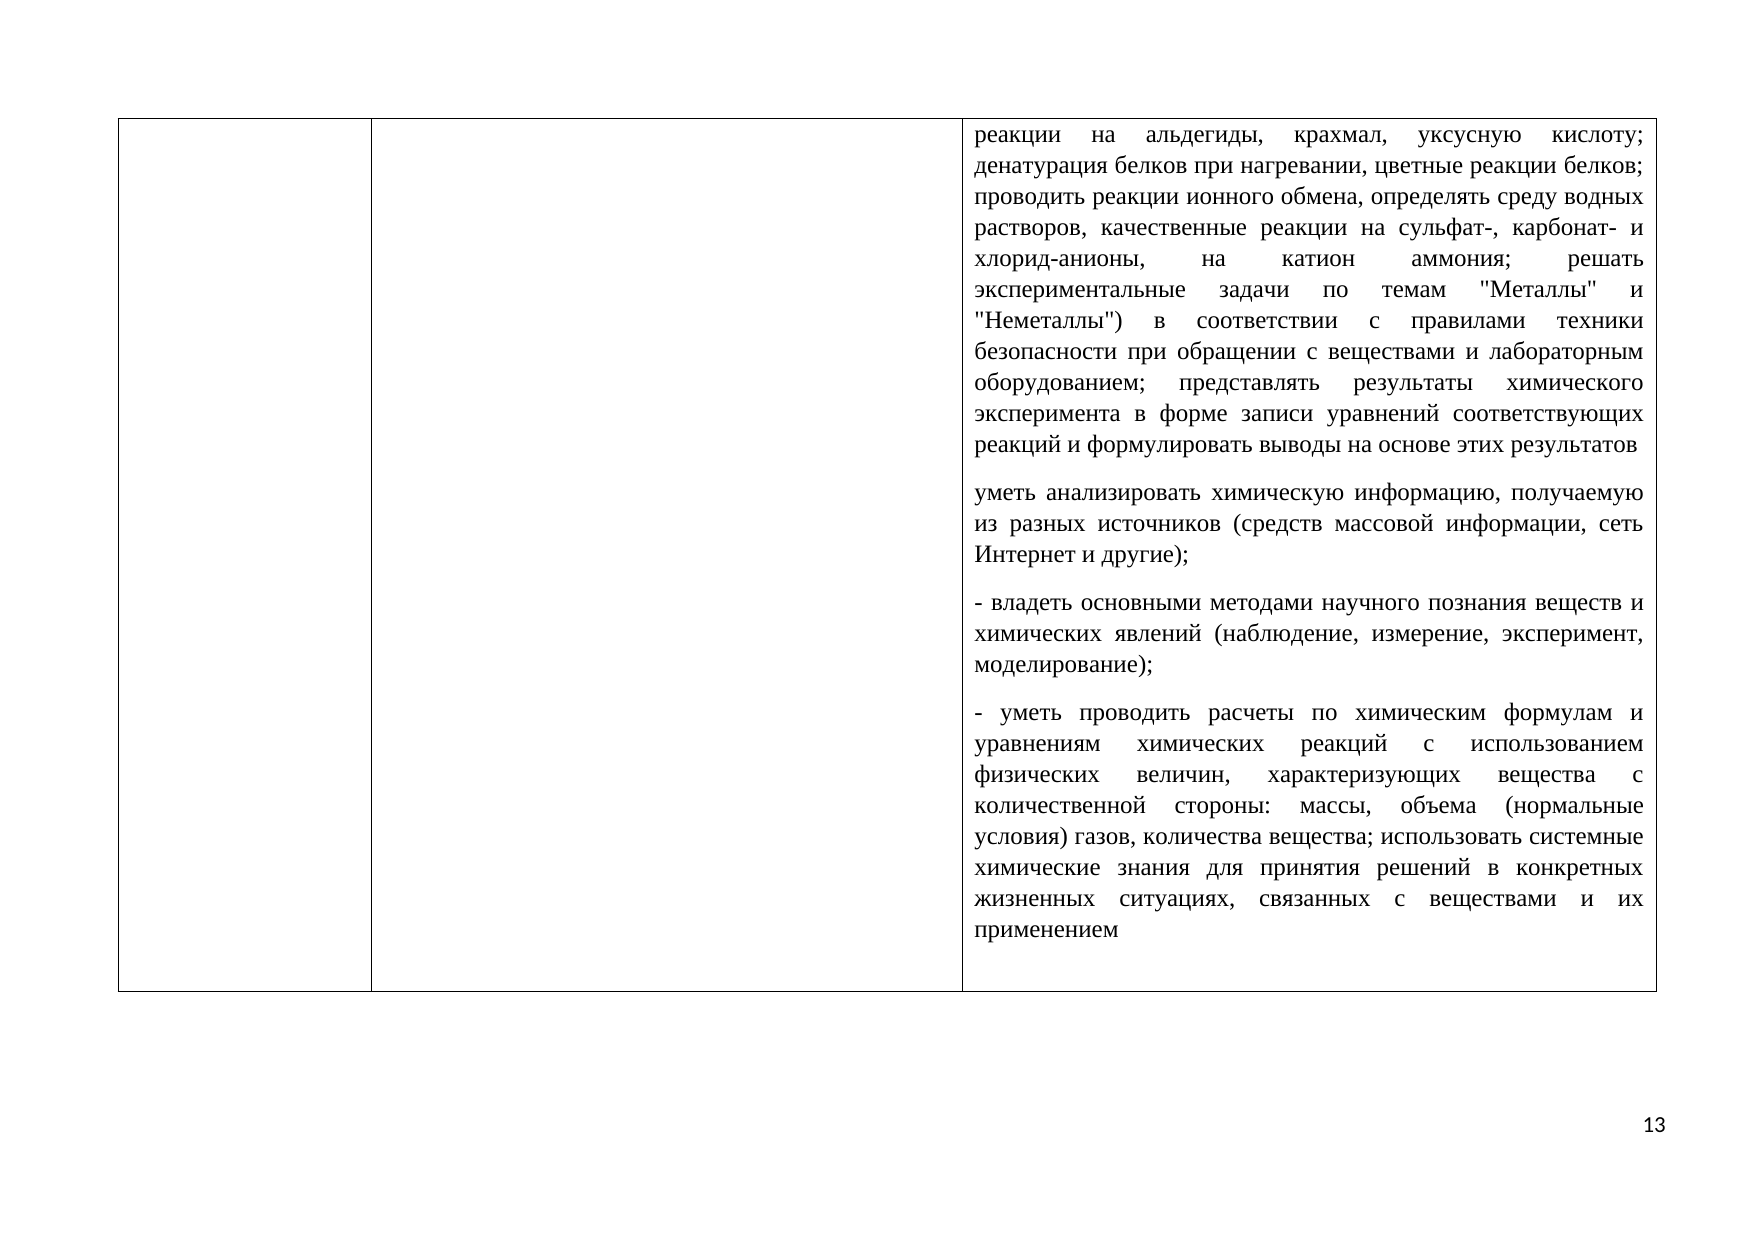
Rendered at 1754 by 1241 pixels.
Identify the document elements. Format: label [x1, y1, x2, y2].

table_header [119, 119, 371, 991]
table_header [963, 119, 1656, 991]
table_header [372, 119, 962, 991]
